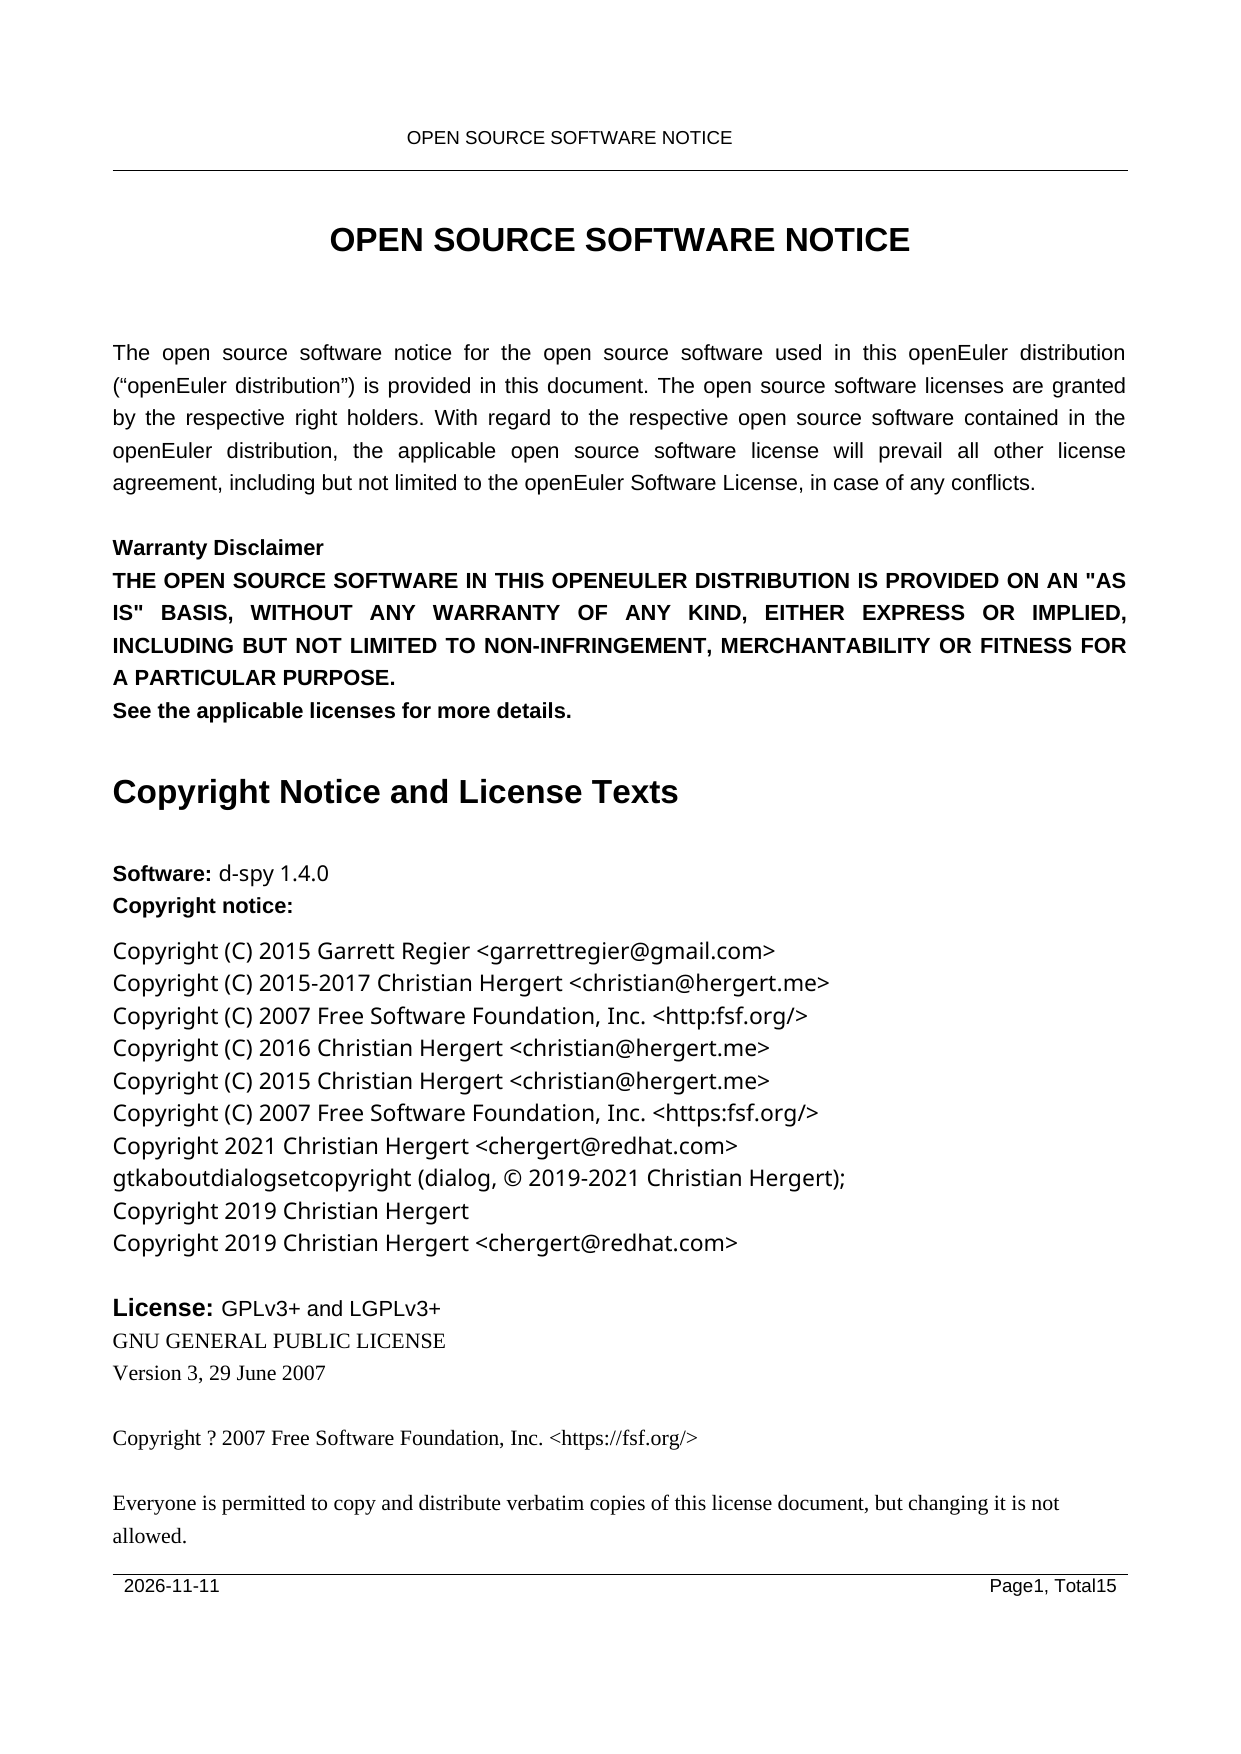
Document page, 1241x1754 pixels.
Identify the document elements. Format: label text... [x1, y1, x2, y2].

text License: GPLv3+ and LGPLv3+ [112, 1291, 1128, 1324]
text Copyright (C) 2015 Garrett Regier <garrettregier@gmail.com> Copyright (C) 2015-2017 Christian Hergert <christian@hergert.me> Copyright (C) 2007 Free Software Foundation, Inc. <http:fsf.org/> Copyright (C) 2016 Christian Hergert <christian@hergert.me> Copyright (C) 2015 Christian Hergert <christian@hergert.me> Copyright (C) 2007 Free Software Foundation, Inc. <https:fsf.org/> Copyright 2021 Christian Hergert <chergert@redhat.com> gtkaboutdialogsetcopyright (dialog, © 2019-2021 Christian Hergert); Copyright 2019 Christian Hergert Copyright 2019 Christian Hergert <chergert@redhat.com> [112, 934, 1128, 1291]
text OPEN SOURCE SOFTWARE NOTICE [112, 206, 1128, 271]
text The open source software notice for the open source software used in this openEuler distribution (“openEuler distribution”) is provided in this document. The open source software licenses are granted by the respective right holders. With regard to the respective open source software contained in the openEuler distribution, the applicable open source software license will prevail all other license agreement, including but not limited to the openEuler Software License, in case of any conflicts. [112, 336, 1128, 499]
text THE OPEN SOURCE SOFTWARE IN THIS OPENEULER DISTRIBUTION IS PROVIDED ON AN "AS IS" BASIS, WITHOUT ANY WARRANTY OF ANY KIND, EITHER EXPRESS OR IMPLIED, INCLUDING BUT NOT LIMITED TO NON-INFRINGEMENT, MERCHANTABILITY OR FITNESS FOR A PARTICULAR PURPOSE. See the applicable licenses for more details. [112, 564, 1128, 726]
text Warranty Disclaimer [112, 531, 1128, 564]
title Software: d-spy 1.4.0 [112, 856, 1128, 889]
text Copyright notice: [112, 889, 1128, 921]
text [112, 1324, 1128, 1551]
text Copyright Notice and License Texts [112, 759, 1128, 824]
